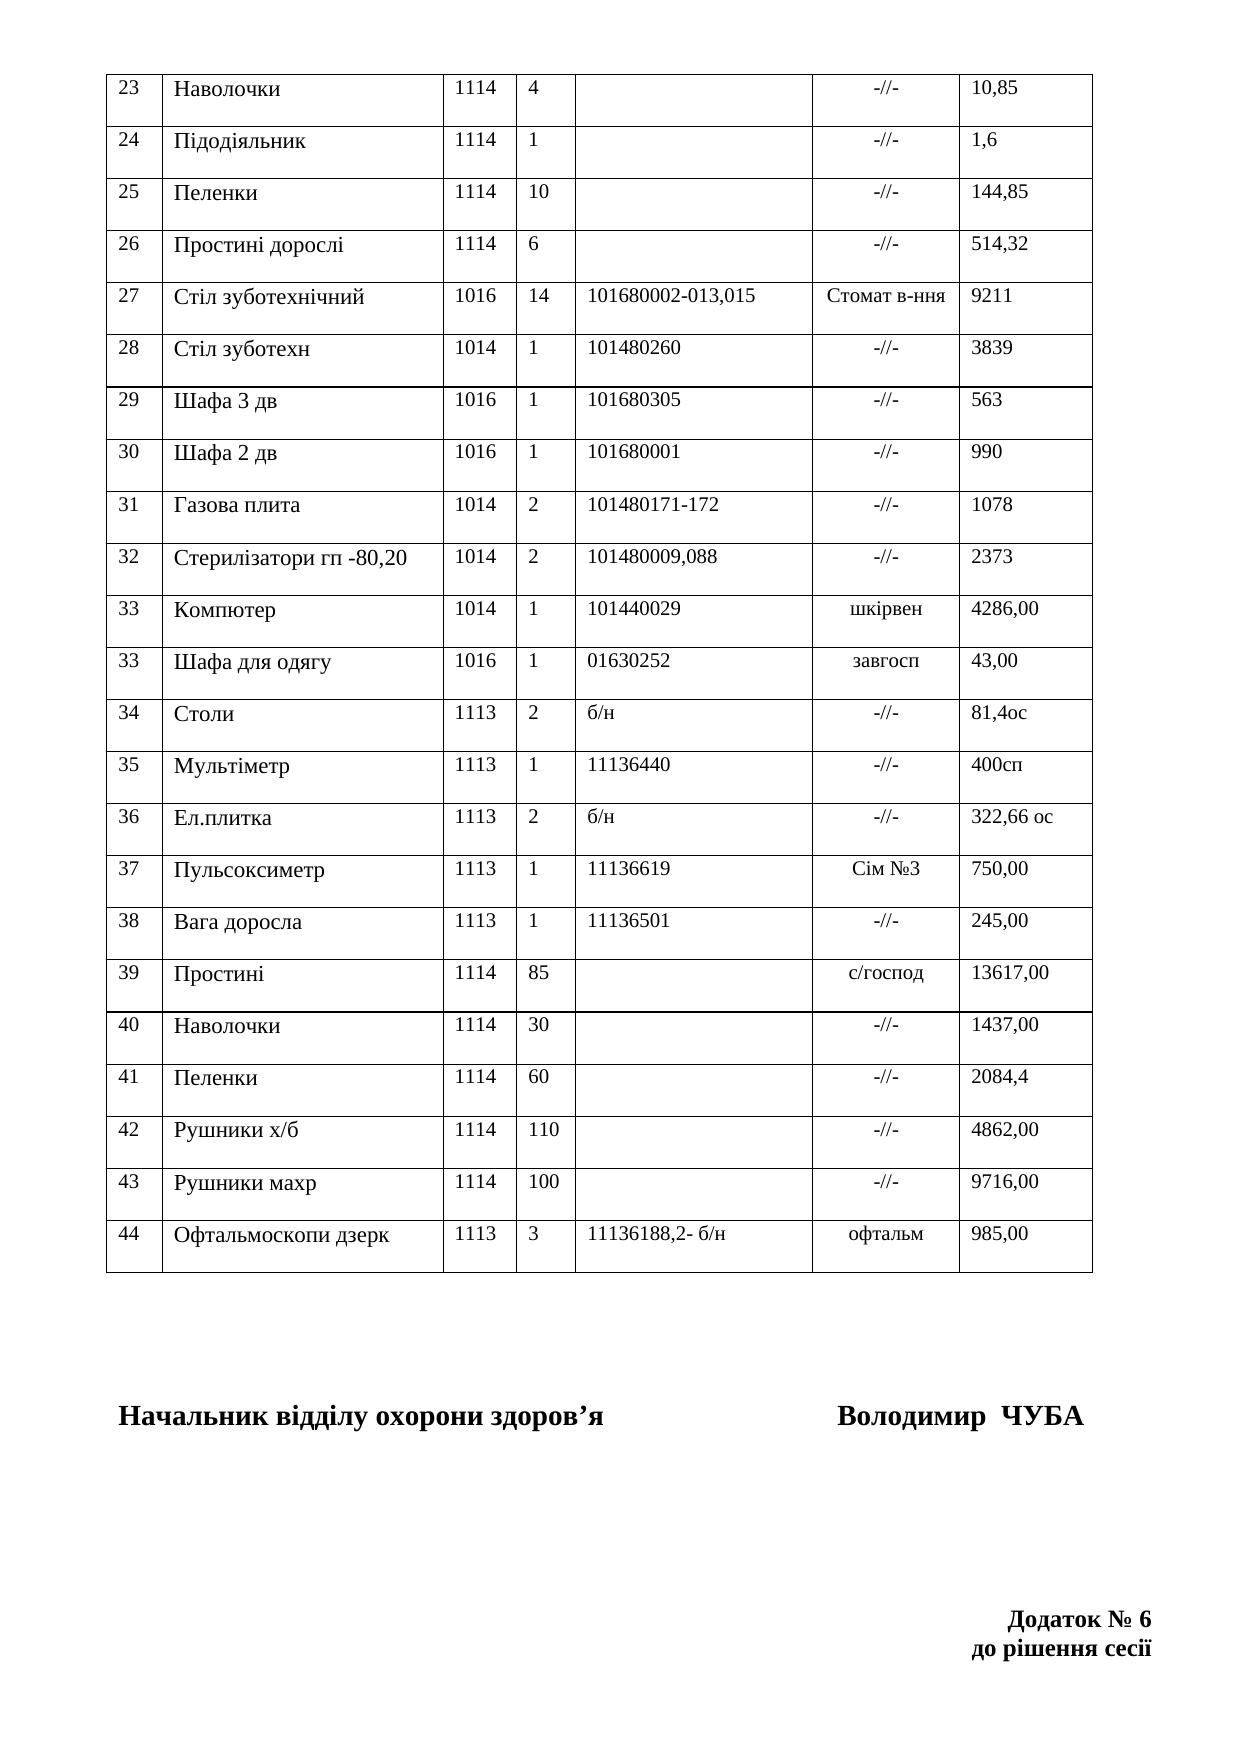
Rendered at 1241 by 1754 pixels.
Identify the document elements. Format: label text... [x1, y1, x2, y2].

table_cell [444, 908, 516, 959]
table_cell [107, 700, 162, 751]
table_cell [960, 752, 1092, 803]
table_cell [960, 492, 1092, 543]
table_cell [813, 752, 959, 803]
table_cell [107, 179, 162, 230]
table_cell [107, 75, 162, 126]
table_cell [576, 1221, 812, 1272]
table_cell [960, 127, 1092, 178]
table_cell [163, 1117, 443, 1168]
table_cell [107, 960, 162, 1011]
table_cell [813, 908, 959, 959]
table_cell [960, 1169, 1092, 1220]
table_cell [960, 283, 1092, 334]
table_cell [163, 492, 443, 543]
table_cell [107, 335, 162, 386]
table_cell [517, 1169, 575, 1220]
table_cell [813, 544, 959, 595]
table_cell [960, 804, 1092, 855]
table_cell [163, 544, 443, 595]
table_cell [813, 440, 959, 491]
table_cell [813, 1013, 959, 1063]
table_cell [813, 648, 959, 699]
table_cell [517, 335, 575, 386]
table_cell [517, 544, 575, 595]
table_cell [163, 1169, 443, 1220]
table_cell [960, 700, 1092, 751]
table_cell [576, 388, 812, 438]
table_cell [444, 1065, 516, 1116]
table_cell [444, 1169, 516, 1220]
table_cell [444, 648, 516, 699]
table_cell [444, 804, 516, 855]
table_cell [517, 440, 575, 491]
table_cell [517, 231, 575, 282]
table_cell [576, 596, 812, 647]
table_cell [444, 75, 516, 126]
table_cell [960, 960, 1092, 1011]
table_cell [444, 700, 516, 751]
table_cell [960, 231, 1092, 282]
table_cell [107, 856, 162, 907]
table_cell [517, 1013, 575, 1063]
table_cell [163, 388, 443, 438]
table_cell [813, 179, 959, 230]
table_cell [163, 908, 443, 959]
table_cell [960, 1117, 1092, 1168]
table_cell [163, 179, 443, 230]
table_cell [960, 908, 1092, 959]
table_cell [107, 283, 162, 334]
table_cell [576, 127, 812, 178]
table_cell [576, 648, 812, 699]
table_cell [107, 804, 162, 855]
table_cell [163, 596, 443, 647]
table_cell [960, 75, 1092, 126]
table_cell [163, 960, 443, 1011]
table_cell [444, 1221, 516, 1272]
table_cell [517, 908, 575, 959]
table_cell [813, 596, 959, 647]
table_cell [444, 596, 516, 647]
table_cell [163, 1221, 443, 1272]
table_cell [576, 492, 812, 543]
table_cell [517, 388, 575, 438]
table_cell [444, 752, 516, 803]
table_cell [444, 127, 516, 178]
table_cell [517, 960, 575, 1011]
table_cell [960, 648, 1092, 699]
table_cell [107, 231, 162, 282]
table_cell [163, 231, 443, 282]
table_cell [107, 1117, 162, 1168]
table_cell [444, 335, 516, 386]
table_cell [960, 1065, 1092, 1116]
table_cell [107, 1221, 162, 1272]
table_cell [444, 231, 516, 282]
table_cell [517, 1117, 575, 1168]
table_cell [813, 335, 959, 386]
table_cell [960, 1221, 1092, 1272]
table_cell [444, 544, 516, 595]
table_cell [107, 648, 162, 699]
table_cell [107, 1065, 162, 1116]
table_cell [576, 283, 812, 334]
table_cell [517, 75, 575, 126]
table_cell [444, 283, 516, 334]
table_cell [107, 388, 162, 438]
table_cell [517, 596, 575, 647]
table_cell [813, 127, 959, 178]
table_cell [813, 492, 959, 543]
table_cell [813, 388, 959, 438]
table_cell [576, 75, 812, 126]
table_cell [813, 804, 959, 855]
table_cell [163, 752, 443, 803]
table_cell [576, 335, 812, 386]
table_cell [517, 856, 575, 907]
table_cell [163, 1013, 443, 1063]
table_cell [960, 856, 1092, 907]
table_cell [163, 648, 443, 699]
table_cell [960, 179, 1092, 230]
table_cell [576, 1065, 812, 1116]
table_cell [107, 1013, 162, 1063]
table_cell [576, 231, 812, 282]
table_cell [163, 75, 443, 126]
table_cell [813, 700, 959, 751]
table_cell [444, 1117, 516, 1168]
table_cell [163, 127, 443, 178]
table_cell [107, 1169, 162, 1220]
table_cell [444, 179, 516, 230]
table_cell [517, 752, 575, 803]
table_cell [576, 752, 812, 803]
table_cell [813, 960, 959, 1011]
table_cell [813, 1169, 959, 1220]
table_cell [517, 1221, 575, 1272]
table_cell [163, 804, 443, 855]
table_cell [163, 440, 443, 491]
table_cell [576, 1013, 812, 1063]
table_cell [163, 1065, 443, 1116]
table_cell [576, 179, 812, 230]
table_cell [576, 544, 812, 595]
text Начальник відділу охорони здоров’я Володимир ЧУБА [118, 1398, 1152, 1432]
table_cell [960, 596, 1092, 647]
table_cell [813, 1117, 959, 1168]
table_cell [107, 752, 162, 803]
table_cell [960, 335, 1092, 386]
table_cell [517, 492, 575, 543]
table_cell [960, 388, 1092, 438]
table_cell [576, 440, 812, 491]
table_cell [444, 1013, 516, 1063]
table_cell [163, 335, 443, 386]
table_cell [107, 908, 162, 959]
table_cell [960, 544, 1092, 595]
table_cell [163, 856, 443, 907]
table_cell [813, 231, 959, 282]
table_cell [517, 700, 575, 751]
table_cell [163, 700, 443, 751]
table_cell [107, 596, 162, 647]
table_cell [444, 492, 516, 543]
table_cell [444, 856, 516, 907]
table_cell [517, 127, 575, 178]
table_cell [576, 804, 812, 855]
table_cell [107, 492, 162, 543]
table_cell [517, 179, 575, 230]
text Додаток № 6 [118, 1604, 1152, 1633]
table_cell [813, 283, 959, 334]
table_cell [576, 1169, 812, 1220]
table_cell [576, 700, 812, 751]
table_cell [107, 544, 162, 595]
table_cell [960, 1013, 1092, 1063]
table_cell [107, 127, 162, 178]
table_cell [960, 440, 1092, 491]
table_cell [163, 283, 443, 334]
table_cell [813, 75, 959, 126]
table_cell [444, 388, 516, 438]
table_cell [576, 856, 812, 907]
text до рішення сесії [118, 1633, 1152, 1662]
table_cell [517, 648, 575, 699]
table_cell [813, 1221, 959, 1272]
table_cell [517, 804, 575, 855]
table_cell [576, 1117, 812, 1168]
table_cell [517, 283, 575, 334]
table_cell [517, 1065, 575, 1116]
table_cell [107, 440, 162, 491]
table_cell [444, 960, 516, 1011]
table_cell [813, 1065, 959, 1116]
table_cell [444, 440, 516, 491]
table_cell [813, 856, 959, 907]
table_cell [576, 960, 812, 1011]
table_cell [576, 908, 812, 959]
